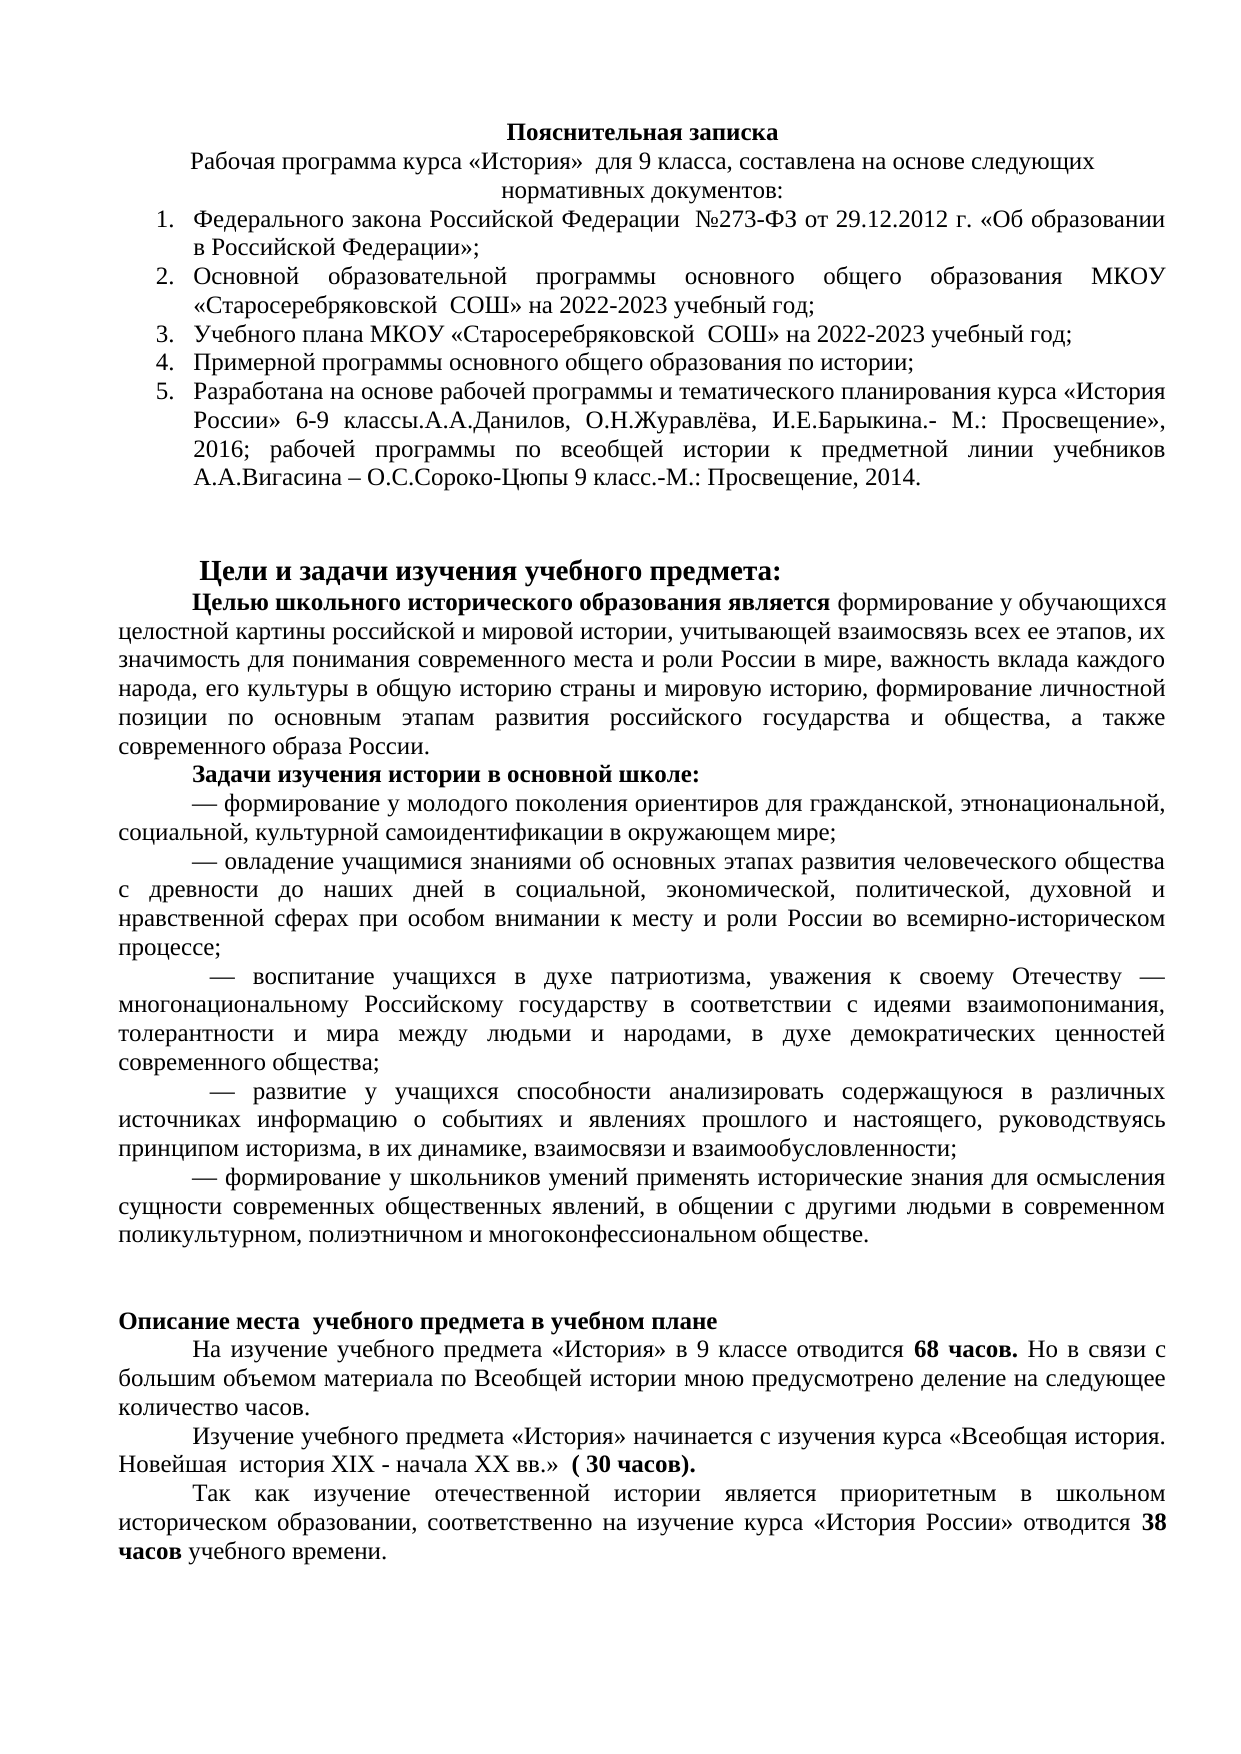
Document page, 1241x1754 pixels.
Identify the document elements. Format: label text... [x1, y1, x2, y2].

text — формирование у молодого поколения ориентиров для гражданской, этнонациональной, социальной, культурной самоидентификации в окружающем мире; [118, 788, 1167, 846]
text — развитие у учащихся способности анализировать содержащуюся в различных источниках информацию о событиях и явлениях прошлого и настоящего, руководствуясь принципом историзма, в их динамике, взаимосвязи и взаимообусловленности; [118, 1076, 1167, 1162]
text Задачи изучения истории в основной школе: [118, 759, 1167, 788]
text Описание места учебного предмета в учебном плане [118, 1306, 1050, 1334]
list Разработана на основе рабочей программы и тематического планирования курса «История России» 6-9 классы.А.А.Данилов, О.Н.Журавлёва, И.Е.Барыкина.- М.: Просвещение», 2016; рабочей программы по всеобщей истории к предметной линии учебников А.А.Вигасина – О.С.Сороко-Цюпы 9 класс.-М.: Просвещение, 2014. [156, 376, 1167, 491]
text Целью школьного исторического образования является формирование у обучающихся целостной картины российской и мировой истории, учитывающей взаимосвязь всех ее этапов, их значимость для понимания современного места и роли России в мире, важность вклада каждого народа, его культуры в общую историю страны и мировую историю, формирование личностной позиции по основным этапам развития российского государства и общества, а также современного образа России. [118, 587, 1167, 759]
text — овладение учащимися знаниями об основных этапах развития человеческого общества с древности до наших дней в социальной, экономической, политической, духовной и нравственной сферах при особом внимании к месту и роли России во всемирно-историческом процессе; [118, 846, 1167, 961]
text — формирование у школьников умений применять исторические знания для осмысления сущности современных общественных явлений, в общении с другими людьми в современном поликультурном, полиэтничном и многоконфессиональном обществе. [118, 1162, 1167, 1248]
text Пояснительная записка [118, 117, 1167, 146]
text На изучение учебного предмета «История» в 9 классе отводится 68 часов. Но в связи с большим объемом материала по Всеобщей истории мною предусмотрено деление на следующее количество часов. [118, 1334, 1167, 1421]
text Так как изучение отечественной истории является приоритетным в школьном историческом образовании, соответственно на изучение курса «История России» отводится 38 часов учебного времени. [118, 1478, 1167, 1564]
text — воспитание учащихся в духе патриотизма, уважения к своему Отечеству — многонациональному Российскому государству в соответствии с идеями взаимопонимания, толерантности и мира между людьми и народами, в духе демократических ценностей современного общества; [118, 961, 1167, 1076]
text Рабочая программа курса «История» для 9 класса, составлена на основе следующих нормативных документов: [118, 146, 1167, 204]
list Учебного плана МКОУ «Старосеребряковской СОШ» на 2022-2023 учебный год; [156, 319, 1167, 347]
list Федерального закона Российской Федерации №273-ФЗ от 29.12.2012 г. «Об образовании в Российской Федерации»; [156, 204, 1167, 261]
text Цели и задачи изучения учебного предмета: [118, 553, 1167, 587]
text Изучение учебного предмета «История» начинается с изучения курса «Всеобщая история. Новейшая история XIX - начала XX вв.» ( 30 часов). [118, 1421, 1167, 1478]
list Примерной программы основного общего образования по истории; [156, 347, 1167, 376]
list Основной образовательной программы основного общего образования МКОУ «Старосеребряковской СОШ» на 2022-2023 учебный год; [156, 261, 1167, 319]
